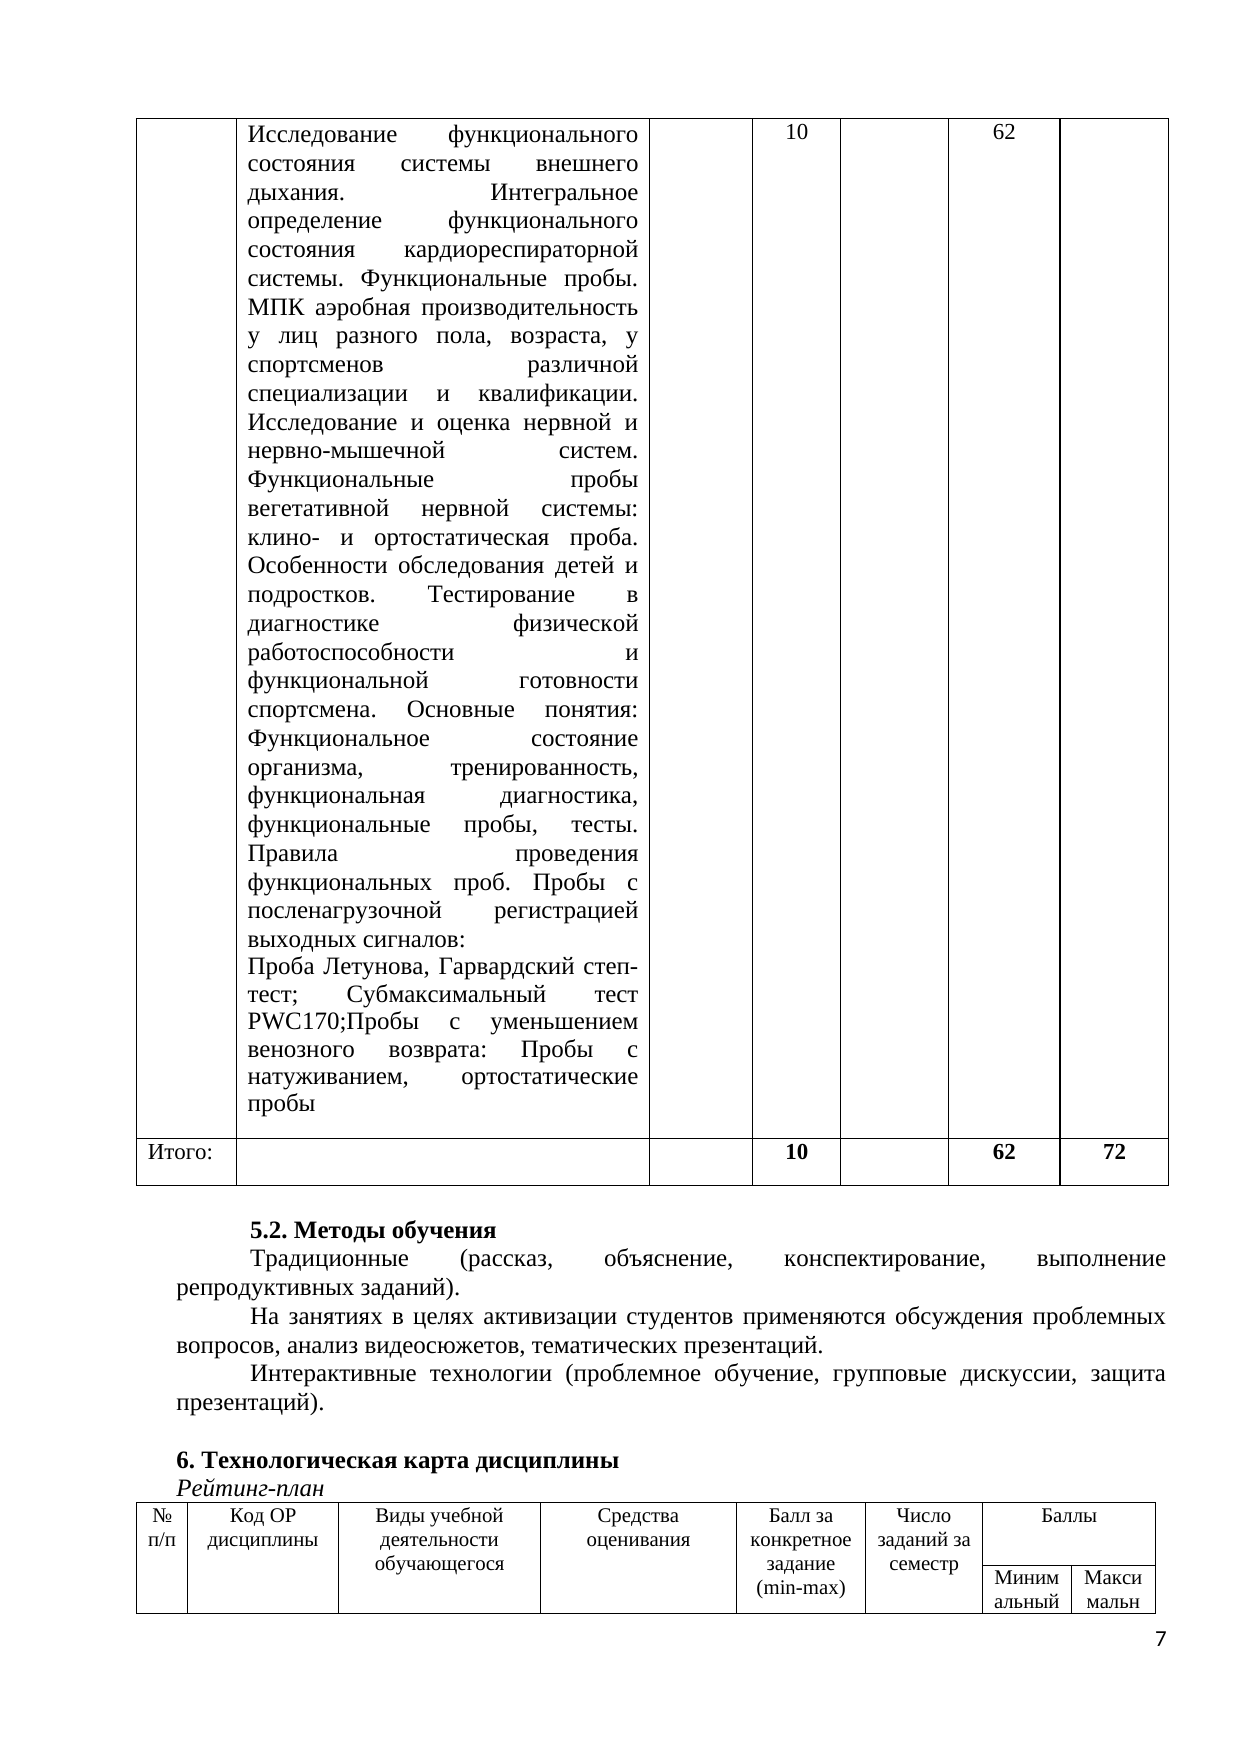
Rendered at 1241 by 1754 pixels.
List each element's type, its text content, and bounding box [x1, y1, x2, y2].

table_cell 72 [1061, 1139, 1168, 1185]
text 6. Технологическая карта дисциплины [176, 1445, 1167, 1473]
table_cell [1061, 119, 1168, 1138]
text Традиционные (рассказ, объяснение, конспектирование, выполнение репродуктивных заданий). [176, 1243, 1167, 1301]
table_cell Минимальный [983, 1566, 1071, 1613]
table_header № п/п [137, 1503, 187, 1613]
table_cell 10 [753, 119, 840, 1138]
table_cell [650, 1139, 752, 1185]
text Рейтинг-план [176, 1473, 1167, 1502]
table_header Балл за конкретное задание (min-max) [737, 1503, 865, 1613]
table_header Код ОР дисциплины [188, 1503, 338, 1613]
table_cell [137, 119, 236, 1138]
text Интерактивные технологии (проблемное обучение, групповые дискуссии, защита презентаций). [176, 1358, 1167, 1416]
table_header Виды учебной деятельности обучающегося [339, 1503, 540, 1613]
table_cell [841, 1139, 948, 1185]
table_cell [237, 1139, 649, 1185]
table_cell Итого: [137, 1139, 236, 1185]
text 5.2. Методы обучения [176, 1215, 1167, 1243]
table_header Средства оценивания [541, 1503, 736, 1613]
table_cell 62 [949, 1139, 1059, 1185]
table_cell 62 [949, 119, 1059, 1138]
table_cell [841, 119, 948, 1138]
table_cell [650, 119, 752, 1138]
table_cell Максимальный [1072, 1566, 1155, 1613]
table_header Баллы [983, 1503, 1155, 1565]
table_header Число заданий за семестр [866, 1503, 982, 1613]
table_cell 10 [753, 1139, 840, 1185]
text На занятиях в целях активизации студентов применяются обсуждения проблемных вопросов, анализ видеосюжетов, тематических презентаций. [176, 1301, 1167, 1358]
table_cell Исследование функционального состояния системы внешнего дыхания. Интегральное определение функционального состояния кардиореспираторной системы. Функциональные пробы. МПК аэробная производительность у лиц разного пола, возраста, у спортсменов различной специализации и квалификации. Исследование и оценка нервной и нервно-мышечной систем. Функциональные пробы вегетативной нервной системы: клино- и ортостатическая проба. Особенности обследования детей и подростков. Тестирование в диагностике физической работоспособности и функциональной готовности спортсмена. Основные понятия: Функциональное состояние организма, тренированность, функциональная диагностика, функциональные пробы, тесты. Правила проведения функциональных проб. Пробы с посленагрузочной регистрацией выходных сигналов: Проба Летунова, Гарвардский степ-тест; Субмаксимальный тест РWC170;Пробы с уменьшением венозного возврата: Пробы с натуживанием, ортостатические пробы [237, 119, 649, 1138]
